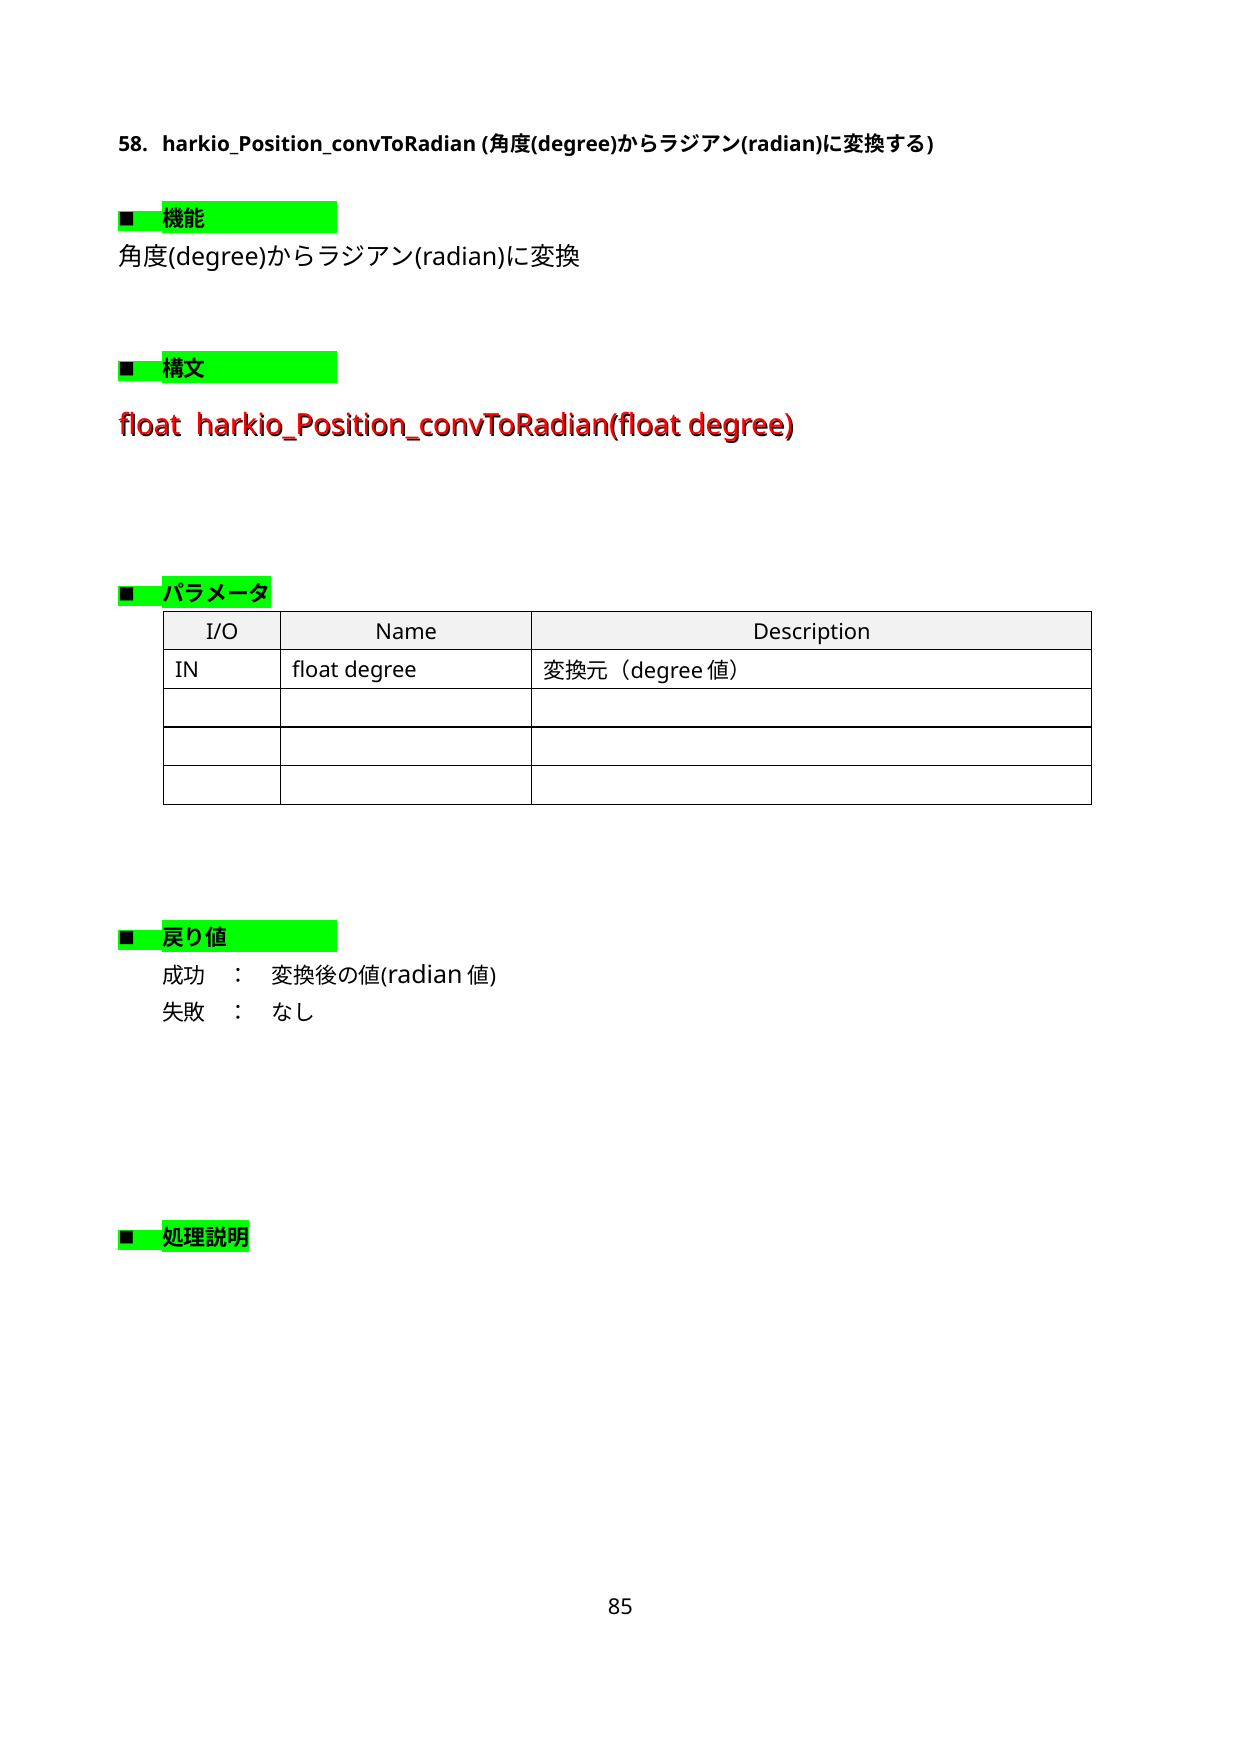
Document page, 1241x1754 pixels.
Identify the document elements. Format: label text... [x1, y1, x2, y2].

list 成功 ： 変換後の値(radian値) [162, 954, 1122, 992]
list 戻り値 [118, 917, 1122, 954]
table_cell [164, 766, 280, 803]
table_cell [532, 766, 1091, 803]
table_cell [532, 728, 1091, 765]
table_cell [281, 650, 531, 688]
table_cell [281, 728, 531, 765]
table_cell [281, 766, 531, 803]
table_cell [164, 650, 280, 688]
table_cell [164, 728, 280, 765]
list 処理説明 [118, 1217, 1122, 1254]
list 構文 [118, 348, 1122, 386]
subtitle harkio_Position_convToRadian (角度(degree)からラジアン(radian)に変換する) [118, 123, 1122, 161]
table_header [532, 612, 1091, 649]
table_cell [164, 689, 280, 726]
list パラメータ [118, 573, 1122, 611]
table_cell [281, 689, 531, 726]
text 角度(degree)からラジアン(radian)に変換 [118, 236, 1122, 273]
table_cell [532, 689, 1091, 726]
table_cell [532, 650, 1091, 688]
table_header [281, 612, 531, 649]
text float harkio_Position_convToRadian(float degree) [118, 386, 1122, 461]
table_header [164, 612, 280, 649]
list 失敗 ： なし [162, 992, 1122, 1029]
list 機能 [118, 198, 1122, 236]
